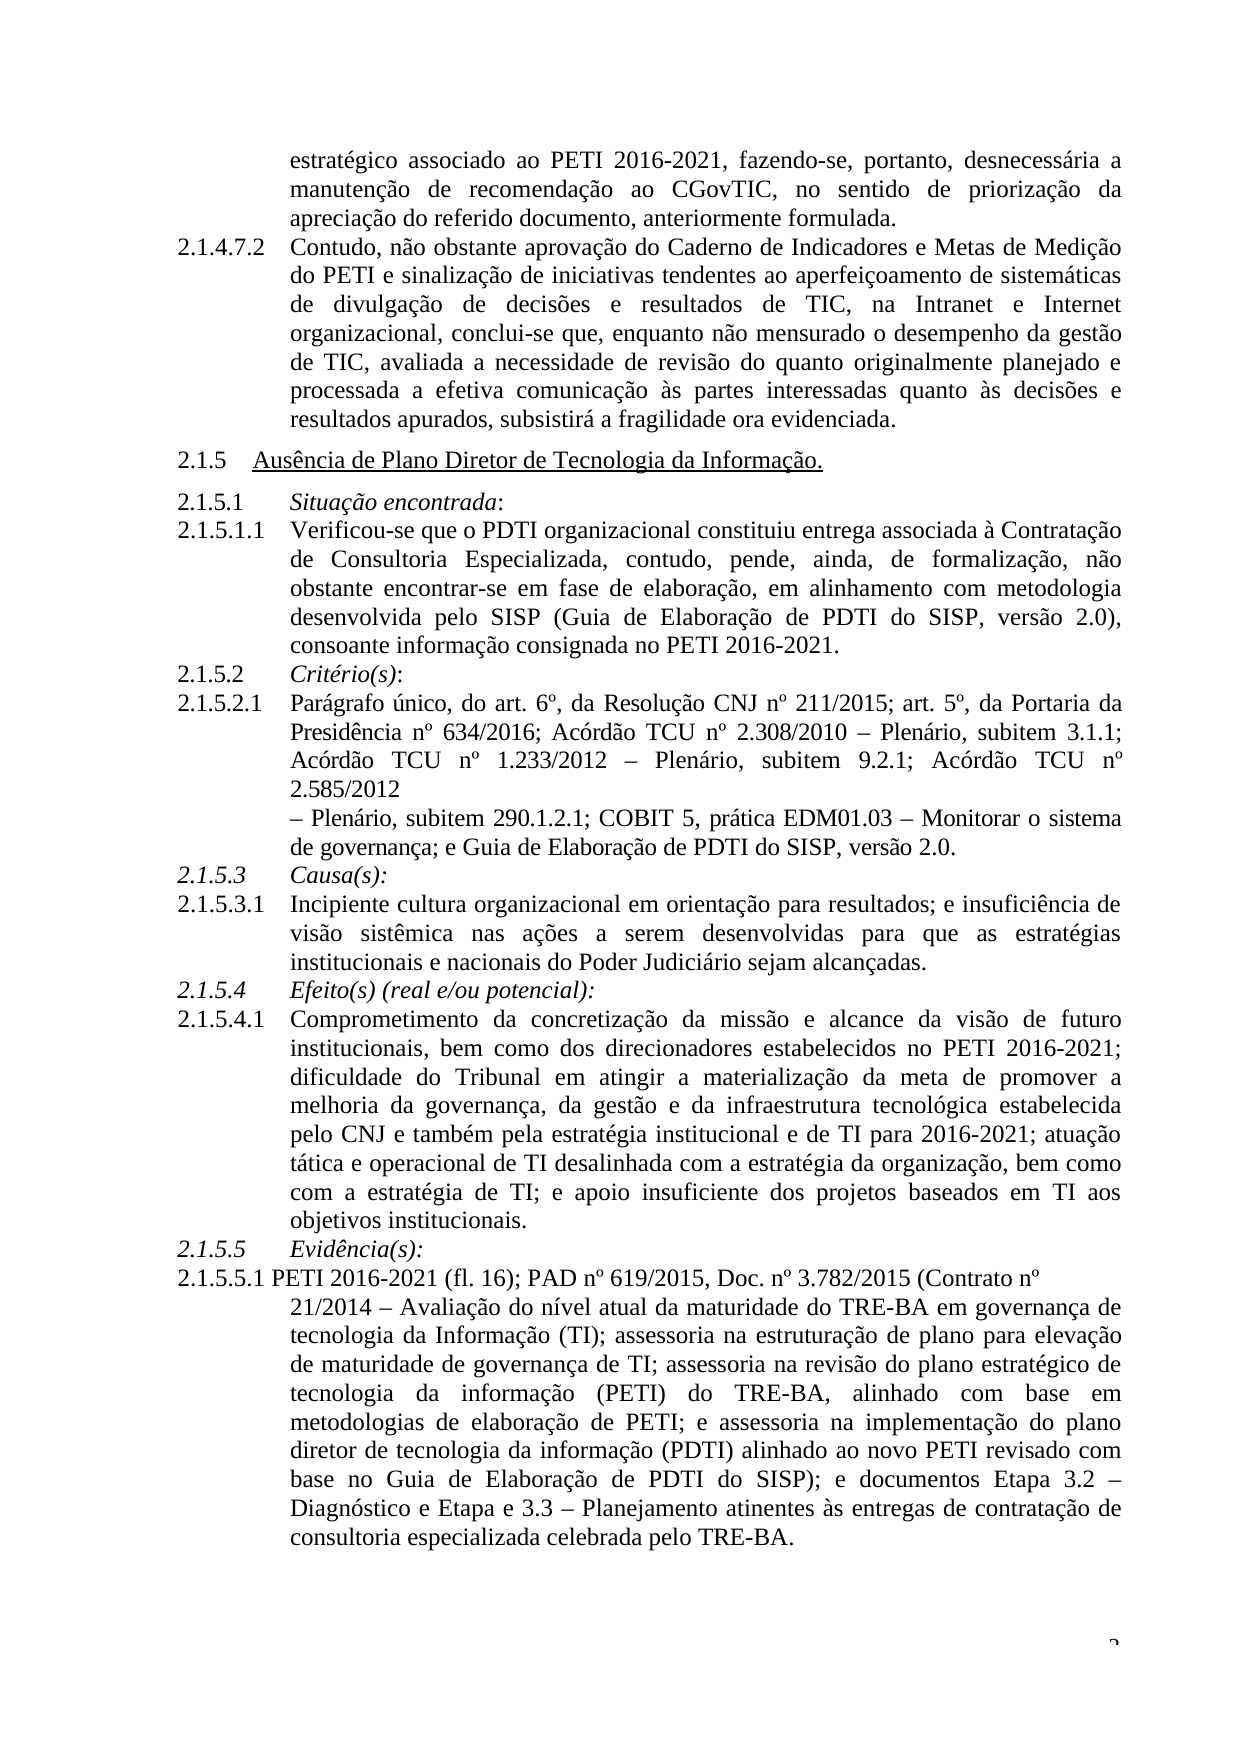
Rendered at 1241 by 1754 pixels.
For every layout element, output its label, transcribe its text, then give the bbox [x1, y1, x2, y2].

list Efeito(s) (real e/ou potencial): [177, 976, 1134, 1004]
list Ausência de Plano Diretor de Tecnologia da Informação. [177, 445, 1134, 474]
list Critério(s): [177, 659, 1134, 688]
text estratégico associado ao PETI 2016-2021, fazendo-se, portanto, desnecessária a manutenção de recomendação ao CGovTIC, no sentido de priorização da apreciação do referido documento, anteriormente formulada. [289, 145, 1122, 232]
list Situação encontrada: [177, 487, 1134, 515]
list Verificou-se que o PDTI organizacional constituiu entrega associada à Contratação de Consultoria Especializada, contudo, pende, ainda, de formalização, não obstante encontrar-se em fase de elaboração, em alinhamento com metodologia desenvolvida pelo SISP (Guia de Elaboração de PDTI do SISP, versão 2.0), consoante informação consignada no PETI 2016-2021. [177, 515, 1122, 659]
text 21/2014 – Avaliação do nível atual da maturidade do TRE-BA em governança de tecnologia da Informação (TI); assessoria na estruturação de plano para elevação de maturidade de governança de TI; assessoria na revisão do plano estratégico de tecnologia da informação (PETI) do TRE-BA, alinhado com base em metodologias de elaboração de PETI; e assessoria na implementação do plano diretor de tecnologia da informação (PDTI) alinhado ao novo PETI revisado com base no Guia de Elaboração de PDTI do SISP); e documentos Etapa 3.2 – Diagnóstico e Etapa e 3.3 – Planejamento atinentes às entregas de contratação de consultoria especializada celebrada pelo TRE-BA. [290, 1292, 1123, 1550]
list Contudo, não obstante aprovação do Caderno de Indicadores e Metas de Medição do PETI e sinalização de iniciativas tendentes ao aperfeiçoamento de sistemáticas de divulgação de decisões e resultados de TIC, na Intranet e Internet organizacional, conclui-se que, enquanto não mensurado o desempenho da gestão de TIC, avaliada a necessidade de revisão do quanto originalmente planejado e processada a efetiva comunicação às partes interessadas quanto às decisões e resultados apurados, subsistirá a fragilidade ora evidenciada. [177, 232, 1123, 433]
text 2.1.5.5.1 PETI 2016-2021 (fl. 16); PAD nº 619/2015, Doc. nº 3.782/2015 (Contrato nº [177, 1263, 1134, 1292]
list Parágrafo único, do art. 6º, da Resolução CNJ nº 211/2015; art. 5º, da Portaria da Presidência nº 634/2016; Acórdão TCU nº 2.308/2010 – Plenário, subitem 3.1.1; Acórdão TCU nº 1.233/2012 – Plenário, subitem 9.2.1; Acórdão TCU nº 2.585/2012 [177, 688, 1123, 803]
text – Plenário, subitem 290.1.2.1; COBIT 5, prática EDM01.03 – Monitorar o sistema de governança; e Guia de Elaboração de PDTI do SISP, versão 2.0. [290, 803, 1122, 860]
list Causa(s): [177, 861, 1134, 889]
list Comprometimento da concretização da missão e alcance da visão de futuro institucionais, bem como dos direcionadores estabelecidos no PETI 2016-2021; dificuldade do Tribunal em atingir a materialização da meta de promover a melhoria da governança, da gestão e da infraestrutura tecnológica estabelecida pelo CNJ e também pela estratégia institucional e de TI para 2016-2021; atuação tática e operacional de TI desalinhada com a estratégia da organização, bem como com a estratégia de TI; e apoio insuficiente dos projetos baseados em TI aos objetivos institucionais. [177, 1004, 1122, 1234]
list Evidência(s): [177, 1234, 1134, 1263]
list Incipiente cultura organizacional em orientação para resultados; e insuficiência de visão sistêmica nas ações a serem desenvolvidas para que as estratégias institucionais e nacionais do Poder Judiciário sejam alcançadas. [177, 889, 1122, 976]
